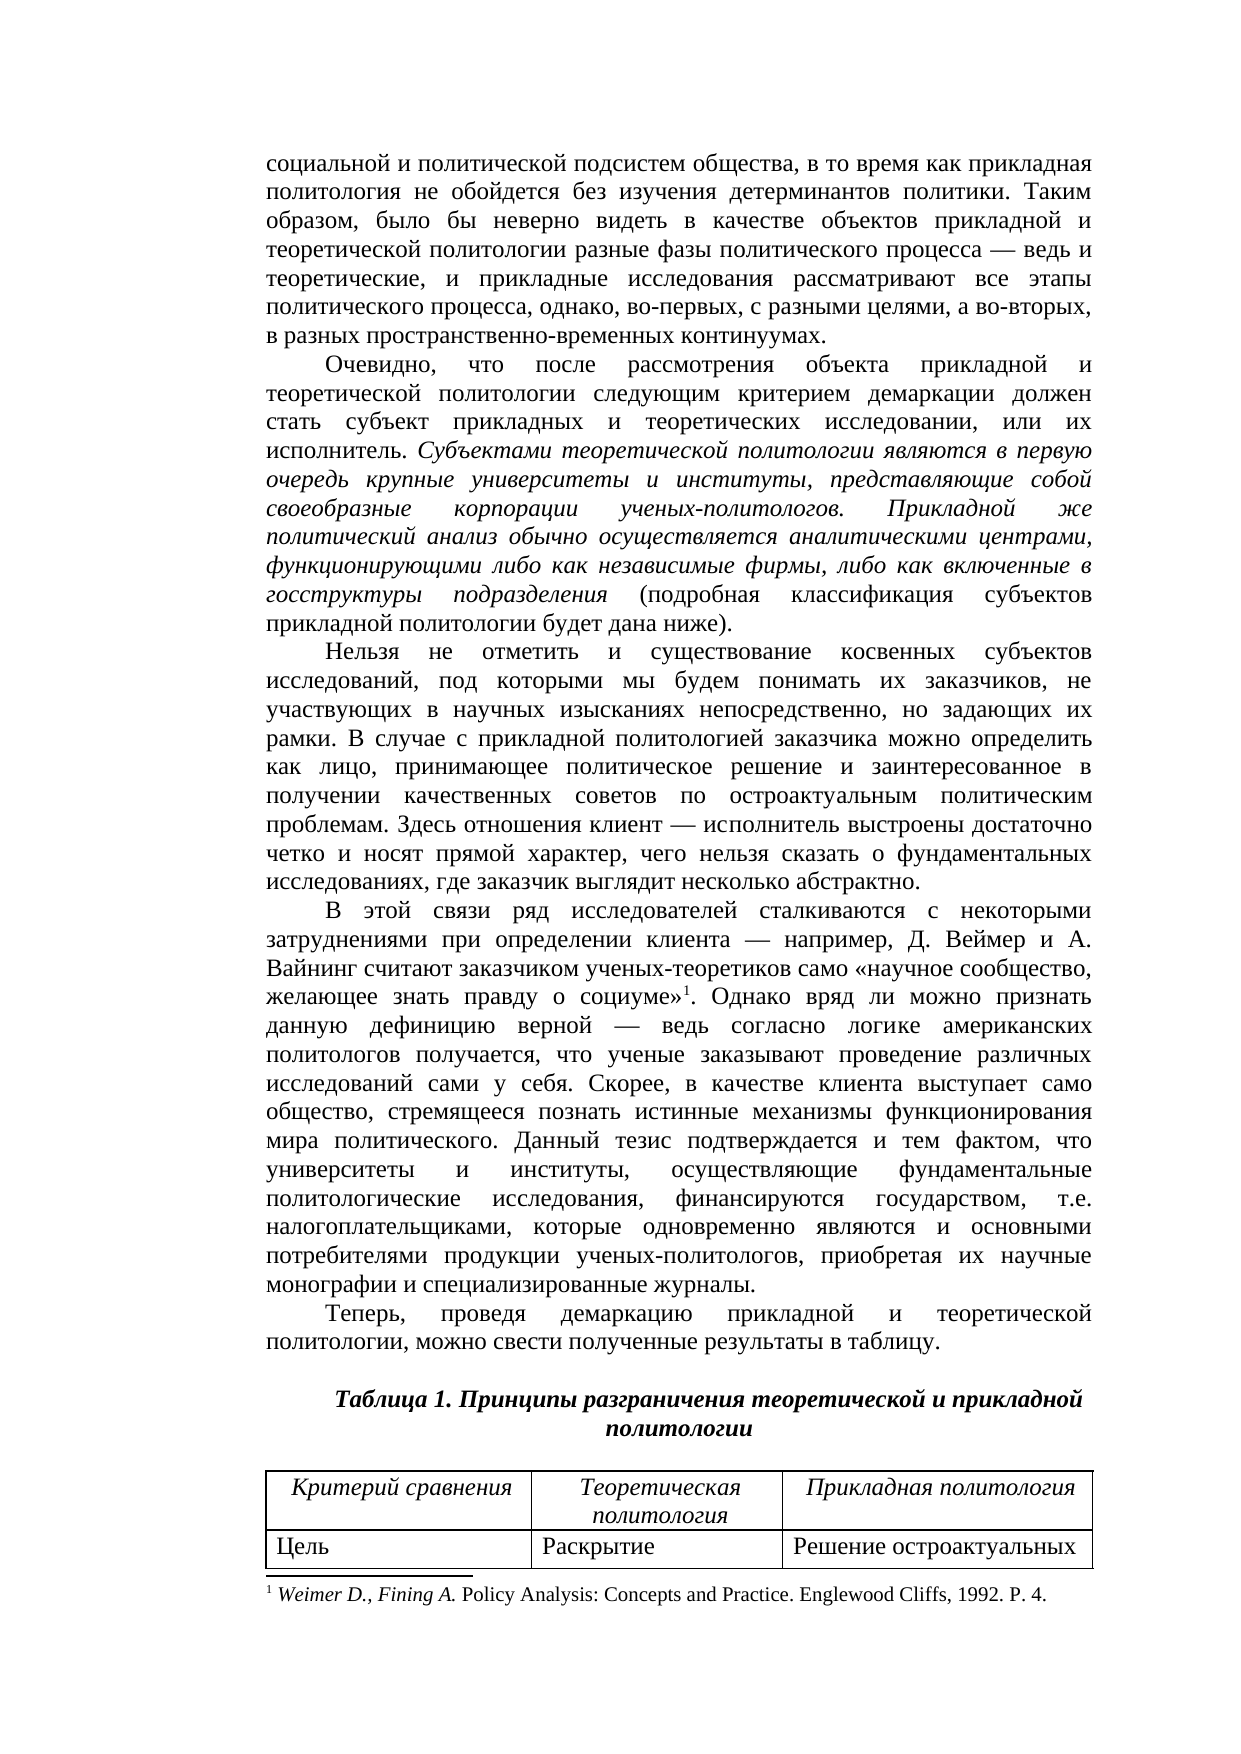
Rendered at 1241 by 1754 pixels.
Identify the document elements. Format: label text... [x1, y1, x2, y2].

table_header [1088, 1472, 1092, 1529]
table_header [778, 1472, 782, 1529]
text Таблица 1. Принципы разграничения теоретической и прикладной политологии [266, 1384, 1092, 1441]
table_cell Раскрытие механизмов функционирования мира политического [532, 1531, 782, 1568]
table_cell Решение остроактуальных проблем, стоящих перед политическими акторами [783, 1531, 1092, 1568]
table_cell Цель [267, 1531, 531, 1568]
text В этой связи ряд исследователей сталкиваются с некоторыми затруднениями при определении клиента — например, Д. Веймер и А. Вайнинг считают заказчиком ученых-теоретиков само «научное сообщество, желающее знать правду о социуме». Однако вряд ли можно признать данную дефиницию верной — ведь согласно логике американских политологов получается, что ученые заказывают проведение различных исследований сами у себя. Скорее, в качестве клиента выступает само общество, стремящееся познать истинные механизмы функционирования мира политического. Данный тезис подтверждается и тем фактом, что университеты и институты, осуществляющие фундаментальные политологические исследования, финансируются государством, т.е. налогоплательщиками, которые одновременно являются и основными потребителями продукции ученых-политологов, приобретая их научные монографии и специализированные журналы. [266, 895, 1092, 1298]
text Очевидно, что после рассмотрения объекта прикладной и теоретической политологии следующим критерием демаркации должен стать субъект прикладных и теоретических исследовании, или их исполнитель. Субъектами теоретической политологии являются в первую очередь крупные университеты и институты, представляющие собой своеобразные корпорации ученых-политологов. Прикладной же политический анализ обычно осуществляется аналитическими центрами, функционирующими либо как независимые фирмы, либо как включенные в госструктуры подразделения (подробная классификация субъектов прикладной политологии будет дана ниже). [266, 349, 1092, 636]
text Теперь, проведя демаркацию прикладной и теоретической политологии, можно свести полученные результаты в таблицу. [266, 1298, 1092, 1355]
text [266, 148, 1092, 349]
text Нельзя не отметить и существование косвенных субъектов исследований, под которыми мы будем понимать их заказчиков, не участвующих в научных изысканиях непосредственно, но задающих их рамки. В случае с прикладной политологией заказчика можно определить как лицо, принимающее политическое решение и заинтересованное в получении качественных советов по остроактуальным политическим проблемам. Здесь отношения клиент — исполнитель выстроены достаточно четко и носят прямой характер, чего нельзя сказать о фундаментальных исследованиях, где заказчик выглядит несколько абстрактно. [266, 636, 1092, 895]
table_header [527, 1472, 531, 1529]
